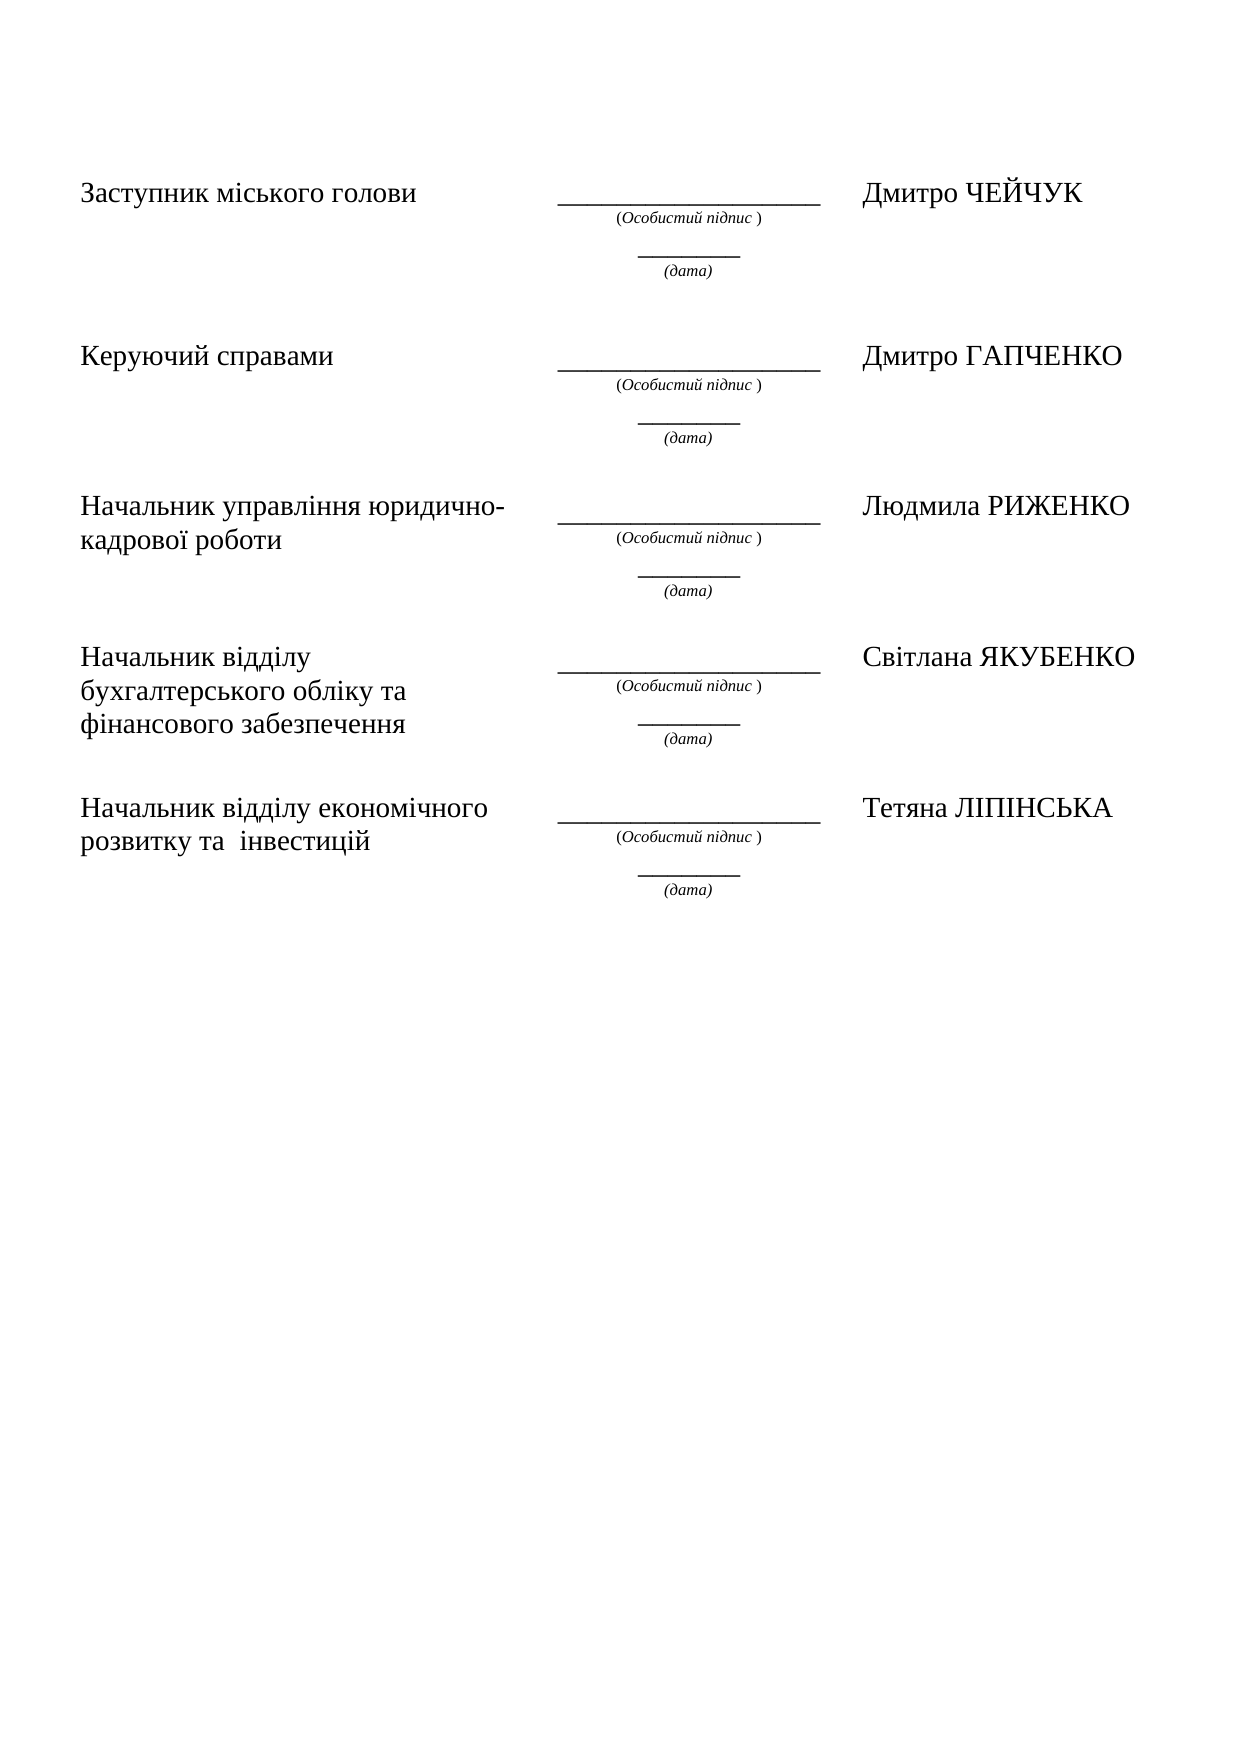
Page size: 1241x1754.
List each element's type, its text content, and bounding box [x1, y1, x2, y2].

table_cell Начальник управління юридично-кадрової роботи [69, 489, 527, 639]
table_cell Начальник відділу економічного розвитку та інвестицій [69, 790, 527, 941]
table_cell Начальник відділу бухгалтерського обліку та фінансового забезпечення [69, 639, 527, 790]
table_cell Тетяна ЛІПІНСЬКА [851, 790, 1230, 941]
table_header Дмитро ЧЕЙЧУК [851, 175, 1230, 338]
table_cell Керуючий справами [69, 338, 527, 488]
table_cell Світлана ЯКУБЕНКО [851, 639, 1230, 790]
table_cell __________________ (Особистий підпис ) _______ (дата) [527, 338, 851, 488]
table_header __________________ (Особистий підпис ) _______ (дата) [527, 175, 851, 338]
table_cell Дмитро ГАПЧЕНКО [851, 338, 1230, 488]
table_cell __________________ (Особистий підпис ) _______ (дата) [527, 790, 851, 941]
table_cell __________________ (Особистий підпис ) _______ (дата) [527, 489, 851, 639]
table_header Заступник міського голови [69, 175, 527, 338]
table_cell __________________ (Особистий підпис ) _______ (дата) [527, 639, 851, 790]
table_cell Людмила РИЖЕНКО [851, 489, 1230, 639]
